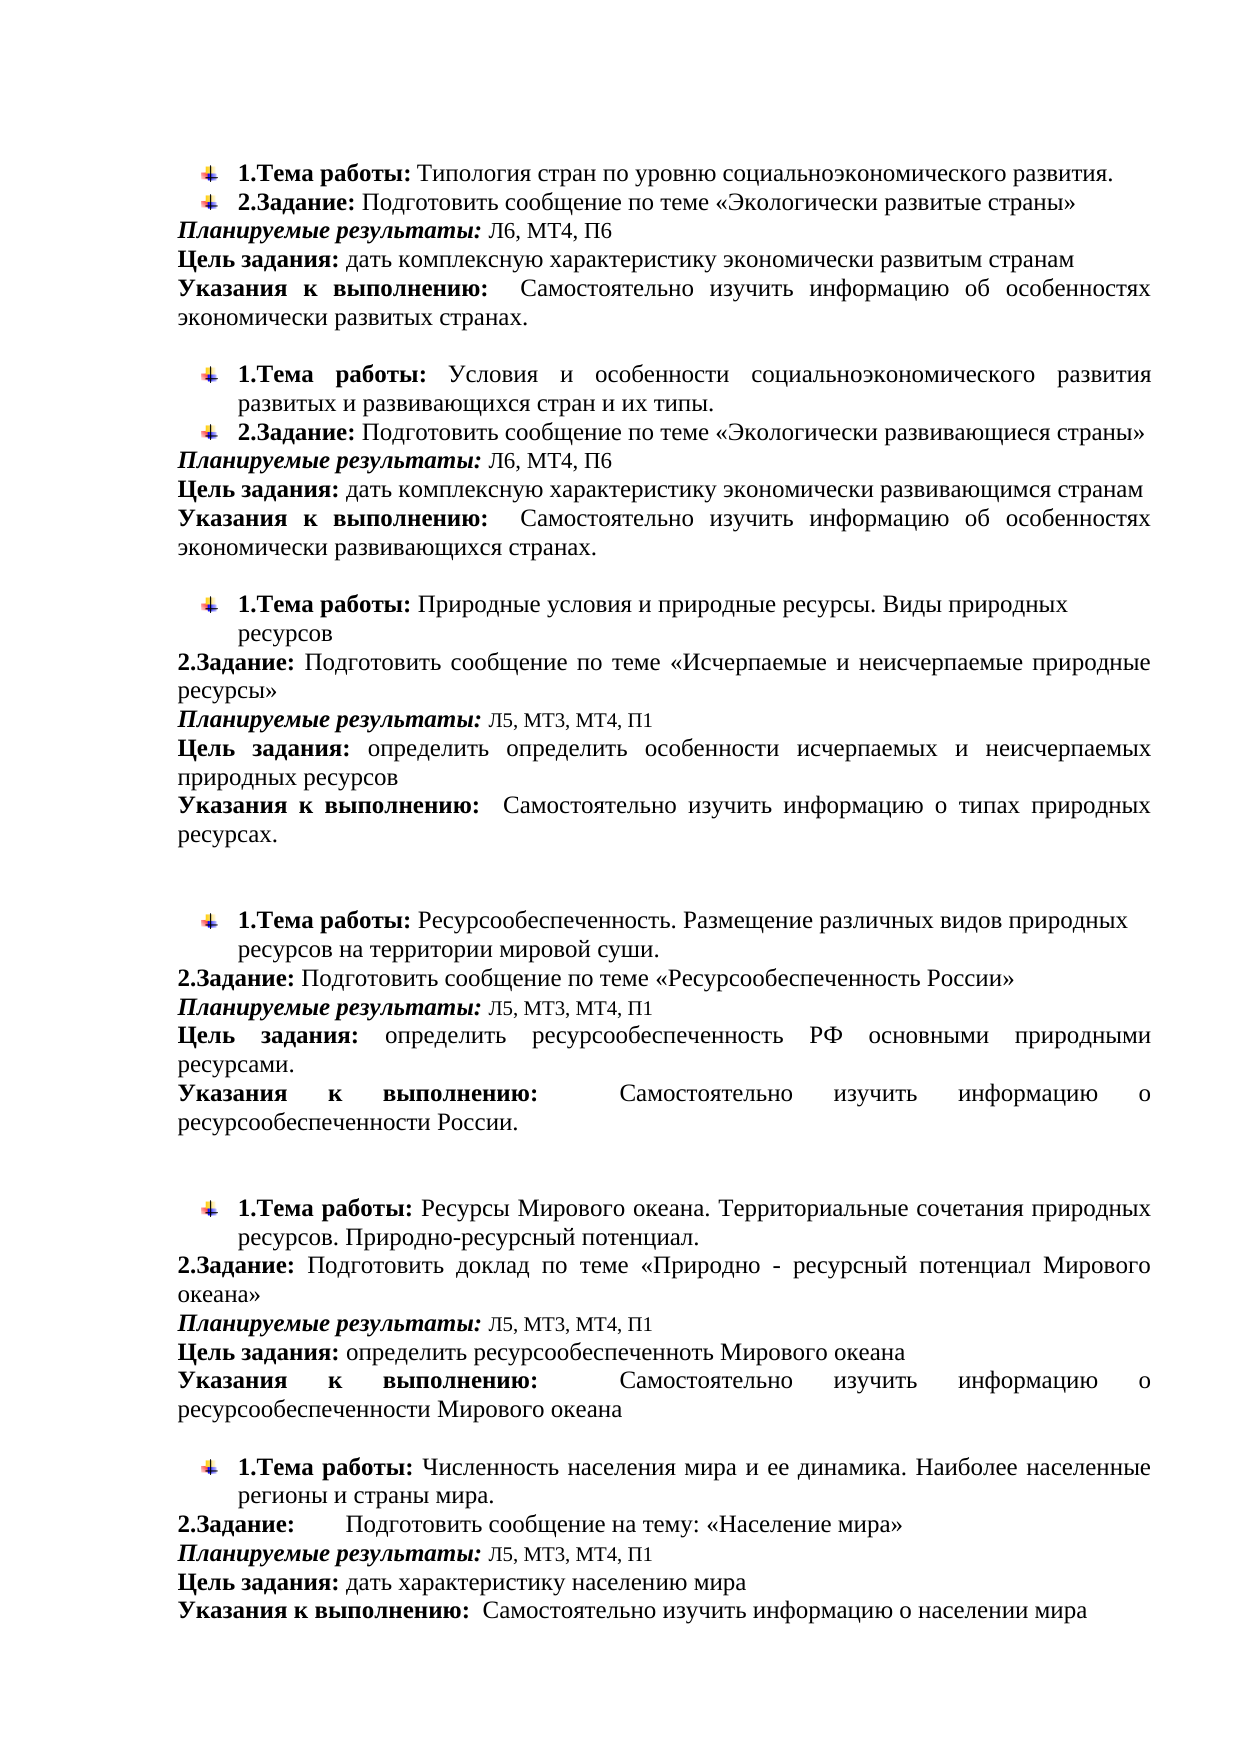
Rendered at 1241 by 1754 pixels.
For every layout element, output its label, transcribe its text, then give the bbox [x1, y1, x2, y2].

text Планируемые результаты: Л5, МТ3, МТ4, П1 [177, 1538, 1152, 1567]
picture [201, 1199, 218, 1217]
text 2.Задание: Подготовить сообщение на тему: «Население мира» [177, 1509, 1152, 1538]
text 2.Задание: Подготовить сообщение по теме «Ресурсообеспеченность России» [177, 963, 1152, 992]
text Цель задания: определить ресурсообеспеченноть Мирового океана [177, 1337, 1152, 1365]
picture [201, 595, 218, 613]
picture [201, 912, 218, 929]
text Цель задания: дать комплексную характеристику экономически развитым странам [177, 244, 1152, 273]
text Планируемые результаты: Л6, МТ4, П6 [177, 445, 1152, 474]
text Планируемые результаты: Л5, МТ3, МТ4, П1 [177, 704, 1152, 733]
list 1.Тема работы: Ресурсообеспеченность. Размещение различных видов природных ресурсов на территории мировой суши. [200, 905, 1152, 963]
text 2.Задание: Подготовить доклад по теме «Природно - ресурсный потенциал Мирового океана» [177, 1250, 1152, 1308]
text Указания к выполнению: Самостоятельно изучить информацию о ресурсообеспеченности Мирового океана [177, 1365, 1152, 1423]
text Указания к выполнению: Самостоятельно изучить информацию о населении мира [177, 1595, 1152, 1624]
text Цель задания: определить определить особенности исчерпаемых и неисчерпаемых природных ресурсов [177, 733, 1152, 790]
text Планируемые результаты: Л5, МТ3, МТ4, П1 [177, 1308, 1152, 1337]
picture [201, 164, 218, 182]
list 1.Тема работы: Типология стран по уровню социально­экономического развития. [200, 158, 1152, 187]
text Указания к выполнению: Самостоятельно изучить информацию об особенностях экономически развивающихся странах. [177, 503, 1152, 560]
list 2.Задание: Подготовить сообщение по теме «Экологически развитые страны» [200, 187, 1152, 215]
list 2.Задание: Подготовить сообщение по теме «Экологически развивающиеся страны» [200, 417, 1152, 445]
list 1.Тема работы: Численность населения мира и ее динамика. Наиболее населенные регионы и страны мира. [200, 1452, 1152, 1509]
list 1.Тема работы: Ресурсы Мирового океана. Территориальные сочетания природных ресурсов. Природно-ресурсный потенциал. [200, 1193, 1152, 1250]
picture [201, 423, 218, 440]
text Цель задания: определить ресурсообеспеченность РФ основными природными ресурсами. [177, 1020, 1152, 1078]
text Цель задания: дать комплексную характеристику экономически развивающимся странам [177, 474, 1152, 503]
list 1.Тема работы: Природные условия и природные ресурсы. Виды природных ресурсов [200, 589, 1152, 647]
text Планируемые результаты: Л6, МТ4, П6 [177, 215, 1152, 244]
picture [201, 1458, 218, 1475]
picture [201, 365, 218, 383]
list 1.Тема работы: Условия и особенности социально­экономического развития развитых и развивающихся стран и их типы. [200, 359, 1152, 417]
text Планируемые результаты: Л5, МТ3, МТ4, П1 [177, 992, 1152, 1020]
picture [201, 193, 218, 210]
text Указания к выполнению: Самостоятельно изучить информацию о типах природных ресурсах. [177, 790, 1152, 848]
text 2.Задание: Подготовить сообщение по теме «Исчерпаемые и неисчерпаемые природные ресурсы» [177, 647, 1152, 704]
text Указания к выполнению: Самостоятельно изучить информацию о ресурсообеспеченности России. [177, 1078, 1152, 1135]
text Указания к выполнению: Самостоятельно изучить информацию об особенностях экономически развитых странах. [177, 273, 1152, 330]
text Цель задания: дать характеристику населению мира [177, 1567, 1152, 1595]
